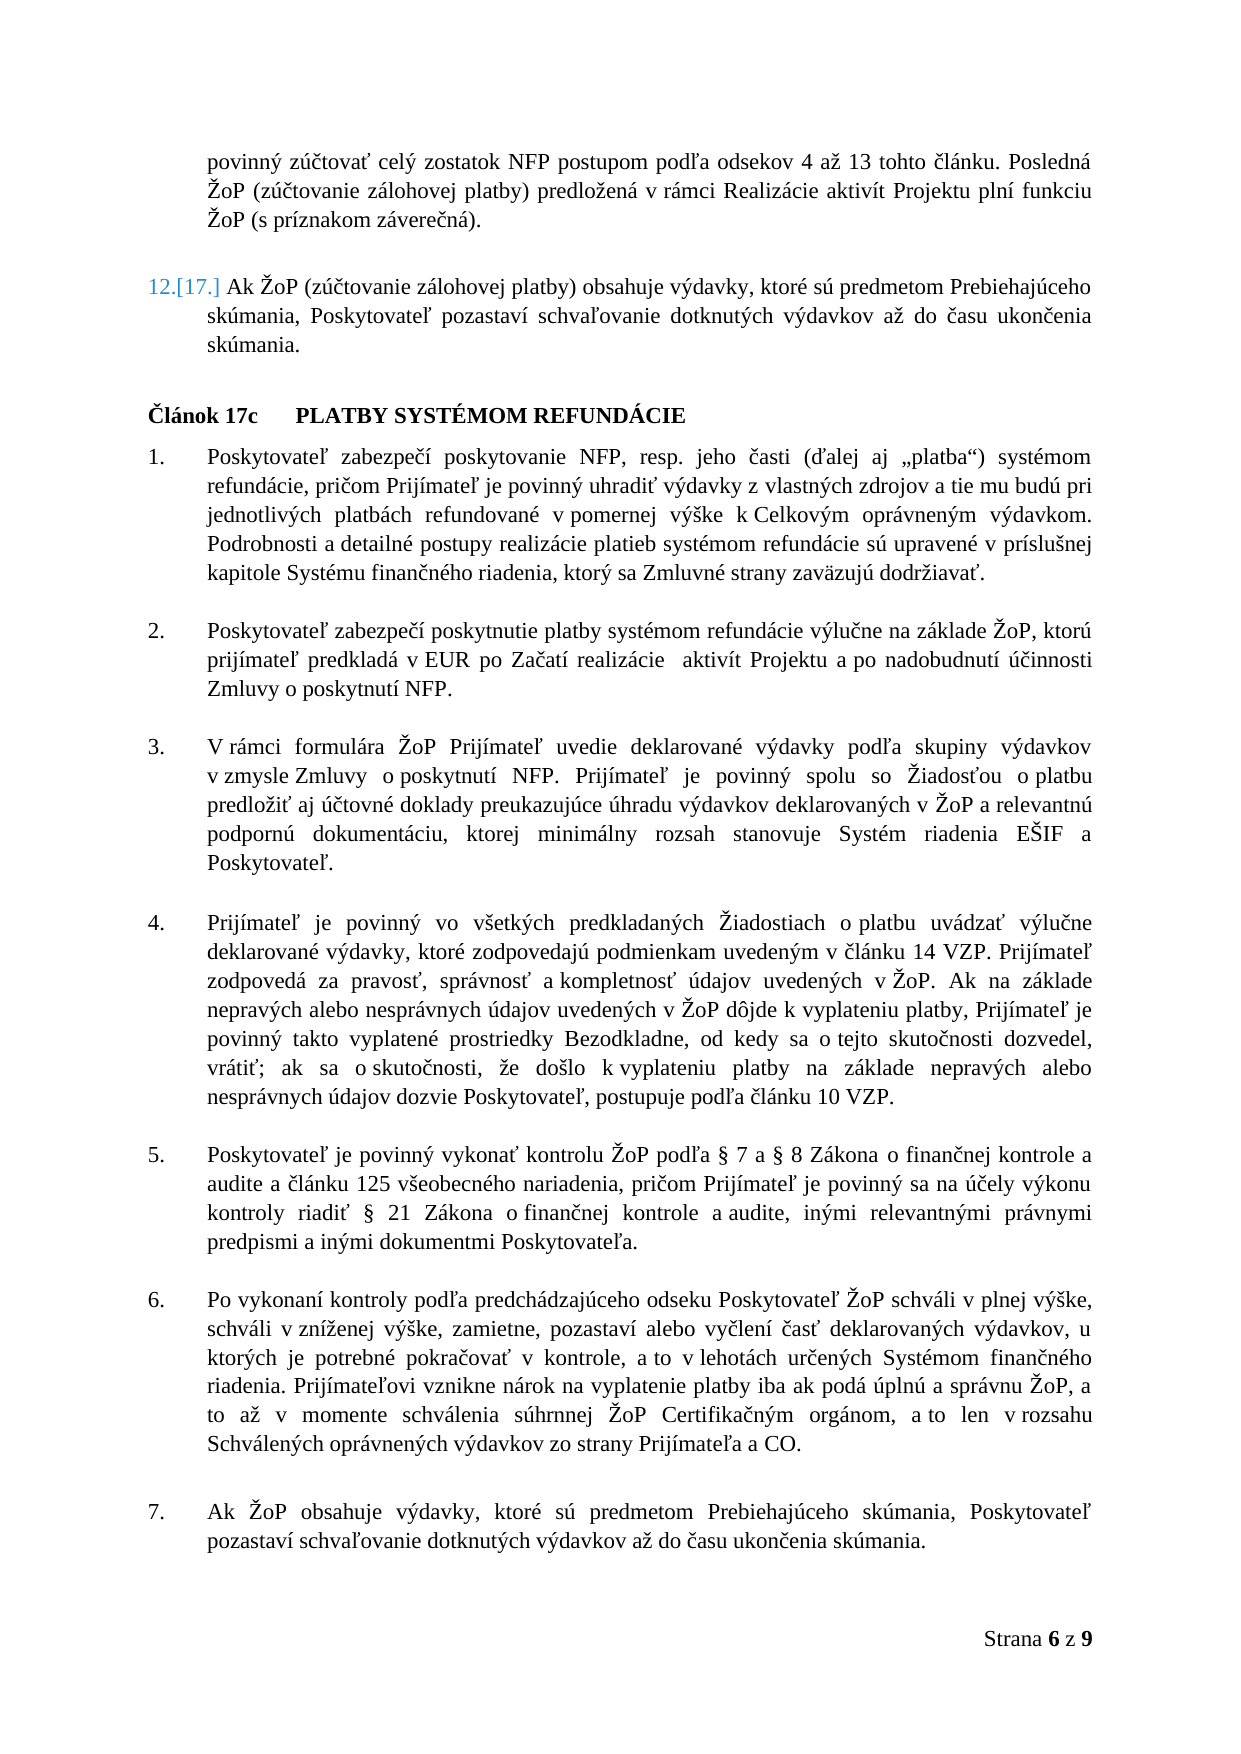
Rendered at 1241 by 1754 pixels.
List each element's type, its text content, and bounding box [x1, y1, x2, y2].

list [148, 148, 1092, 232]
text Článok 17c PLATBY SYSTÉMOM REFUNDÁCIE [148, 402, 1092, 428]
list Po vykonaní kontroly podľa predchádzajúceho odseku Poskytovateľ ŽoP schváli v plnej výške, schváli v zníženej výške, zamietne, pozastaví alebo vyčlení časť deklarovaných výdavkov, u ktorých je potrebné pokračovať v kontrole, a to v lehotách určených Systémom finančného riadenia. Prijímateľovi vznikne nárok na vyplatenie platby iba ak podá úplnú a správnu ŽoP, a to až v momente schválenia súhrnnej ŽoP Certifikačným orgánom, a to len v rozsahu Schválených oprávnených výdavkov zo strany Prijímateľa a CO. [148, 1286, 1092, 1457]
list Poskytovateľ zabezpečí poskytovanie NFP, resp. jeho časti (ďalej aj „platba“) systémom refundácie, pričom Prijímateľ je povinný uhradiť výdavky z vlastných zdrojov a tie mu budú pri jednotlivých platbách refundované v pomernej výške k Celkovým oprávneným výdavkom. Podrobnosti a detailné postupy realizácie platieb systémom refundácie sú upravené v príslušnej kapitole Systému finančného riadenia, ktorý sa Zmluvné strany zaväzujú dodržiavať. [148, 443, 1092, 585]
list V rámci formulára ŽoP Prijímateľ uvedie deklarované výdavky podľa skupiny výdavkov v zmysle Zmluvy o poskytnutí NFP. Prijímateľ je povinný spolu so Žiadosťou o platbu predložiť aj účtovné doklady preukazujúce úhradu výdavkov deklarovaných v ŽoP a relevantnú podpornú dokumentáciu, ktorej minimálny rozsah stanovuje Systém riadenia EŠIF a Poskytovateľ. [148, 733, 1092, 875]
list Poskytovateľ je povinný vykonať kontrolu ŽoP podľa § 7 a § 8 Zákona o finančnej kontrole a audite a článku 125 všeobecného nariadenia, pričom Prijímateľ je povinný sa na účely výkonu kontroly riadiť § 21 Zákona o finančnej kontrole a audite, inými relevantnými právnymi predpismi a inými dokumentmi Poskytovateľa. [148, 1141, 1092, 1254]
list Ak ŽoP (zúčtovanie zálohovej platby) obsahuje výdavky, ktoré sú predmetom Prebiehajúceho skúmania, Poskytovateľ pozastaví schvaľovanie dotknutých výdavkov až do času ukončenia skúmania. [148, 273, 1092, 358]
list Poskytovateľ zabezpečí poskytnutie platby systémom refundácie výlučne na základe ŽoP, ktorú prijímateľ predkladá v EUR po Začatí realizácie aktivít Projektu a po nadobudnutí účinnosti Zmluvy o poskytnutí NFP. [148, 617, 1092, 701]
list Ak ŽoP obsahuje výdavky, ktoré sú predmetom Prebiehajúceho skúmania, Poskytovateľ pozastaví schvaľovanie dotknutých výdavkov až do času ukončenia skúmania. [148, 1498, 1092, 1553]
list Prijímateľ je povinný vo všetkých predkladaných Žiadostiach o platbu uvádzať výlučne deklarované výdavky, ktoré zodpovedajú podmienkam uvedeným v článku 14 VZP. Prijímateľ zodpovedá za pravosť, správnosť a kompletnosť údajov uvedených v ŽoP. Ak na základe nepravých alebo nesprávnych údajov uvedených v ŽoP dôjde k vyplateniu platby, Prijímateľ je povinný takto vyplatené prostriedky Bezodkladne, od kedy sa o tejto skutočnosti dozvedel, vrátiť; ak sa o skutočnosti, že došlo k vyplateniu platby na základe nepravých alebo nesprávnych údajov dozvie Poskytovateľ, postupuje podľa článku 10 VZP. [148, 909, 1092, 1109]
